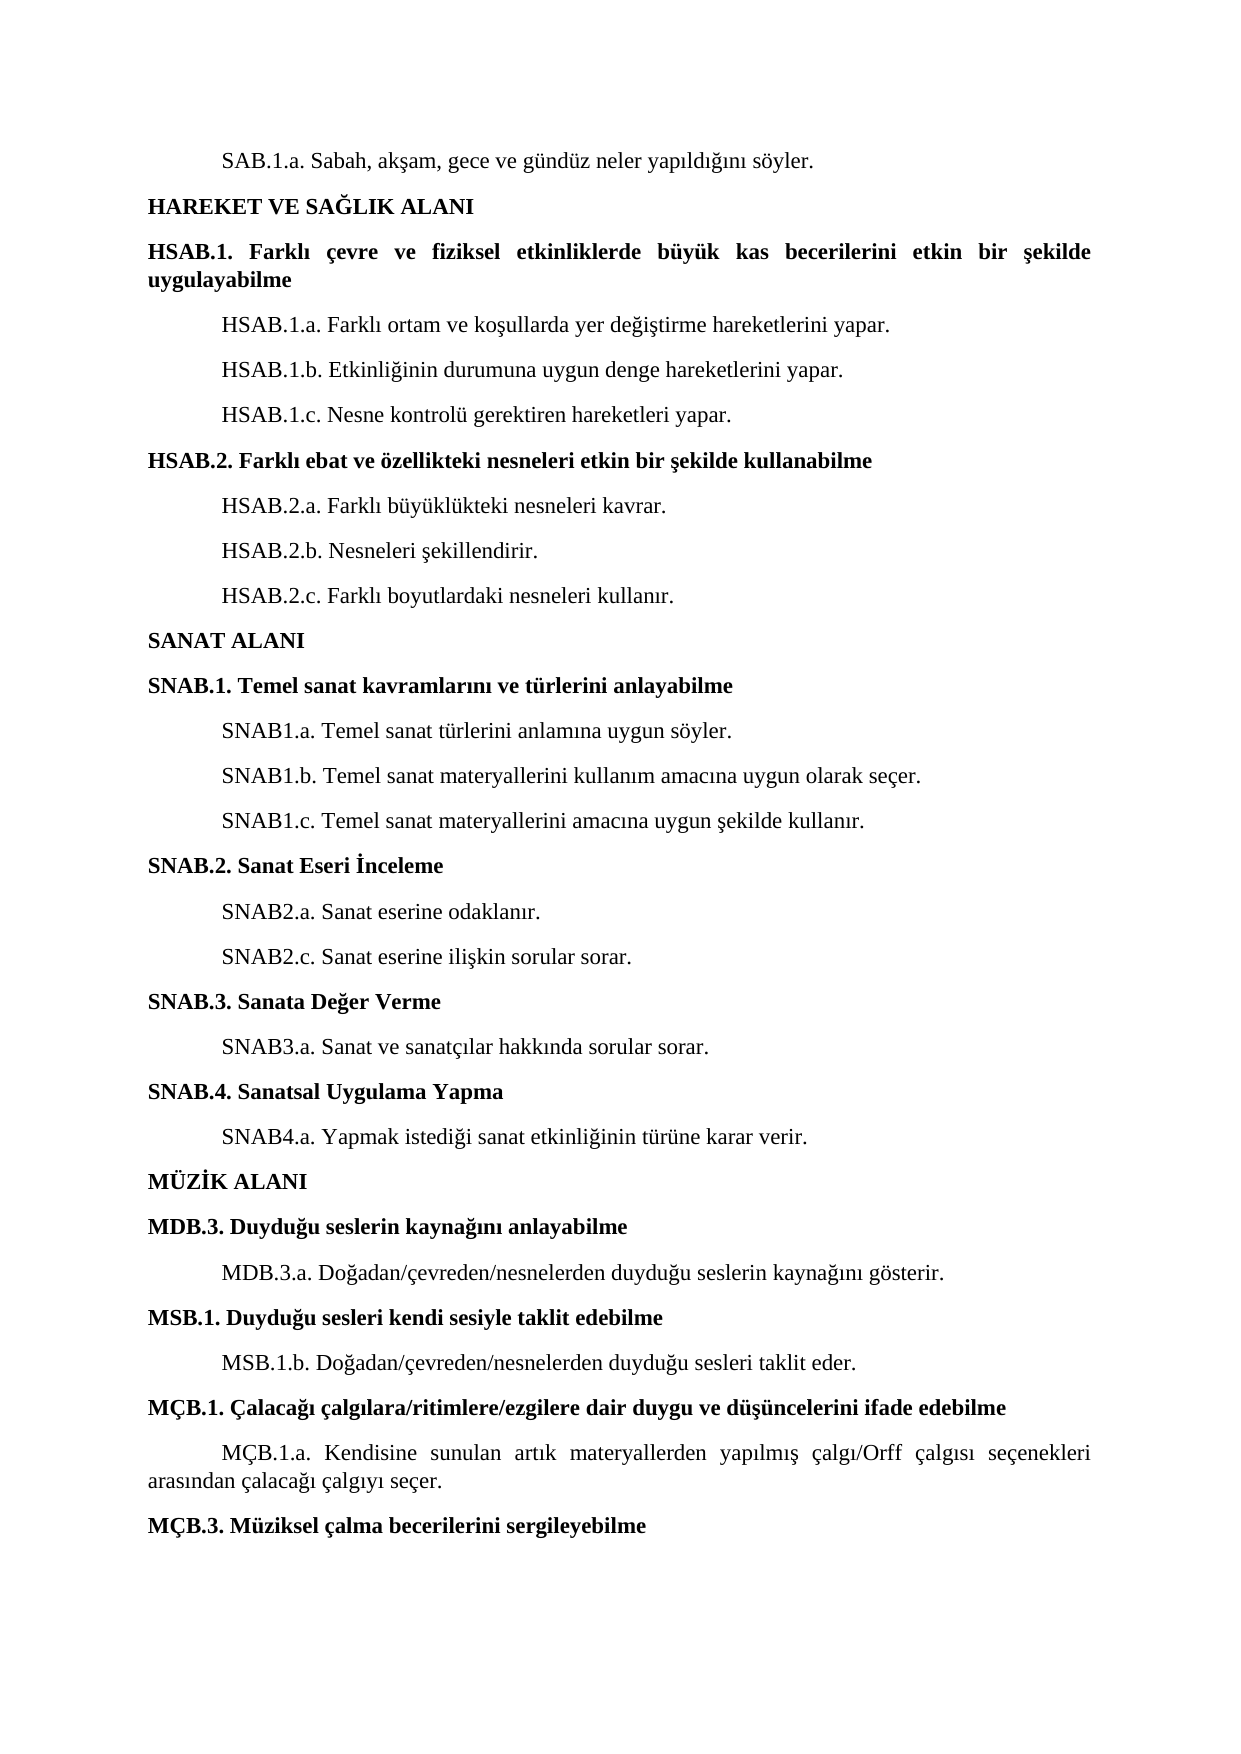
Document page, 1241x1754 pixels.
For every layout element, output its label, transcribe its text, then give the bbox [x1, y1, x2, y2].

text MDB.3. Duyduğu seslerin kaynağını anlayabilme [148, 1213, 1093, 1240]
text SNAB4.a. Yapmak istediği sanat etkinliğinin türüne karar verir. [148, 1123, 1093, 1149]
text SNAB1.a. Temel sanat türlerini anlamına uygun söyler. [148, 717, 1093, 744]
text SANAT ALANI [148, 627, 1093, 653]
text HSAB.2.a. Farklı büyüklükteki nesneleri kavrar. [148, 492, 1093, 518]
text SNAB3.a. Sanat ve sanatçılar hakkında sorular sorar. [148, 1033, 1093, 1059]
text MSB.1. Duyduğu sesleri kendi sesiyle taklit edebilme [148, 1304, 1093, 1330]
text MÇB.3. Müziksel çalma becerilerini sergileyebilme [148, 1512, 1093, 1539]
text SNAB.1. Temel sanat kavramlarını ve türlerini anlayabilme [148, 672, 1093, 698]
text MÇB.1.a. Kendisine sunulan artık materyallerden yapılmış çalgı/Orff çalgısı seçenekleri arasından çalacağı çalgıyı seçer. [148, 1439, 1093, 1494]
text HSAB.1.b. Etkinliğinin durumuna uygun denge hareketlerini yapar. [148, 356, 1093, 383]
text MDB.3.a. Doğadan/çevreden/nesnelerden duyduğu seslerin kaynağını gösterir. [148, 1258, 1093, 1285]
text SNAB1.b. Temel sanat materyallerini kullanım amacına uygun olarak seçer. [148, 762, 1093, 789]
text SAB.1.a. Sabah, akşam, gece ve gündüz neler yapıldığını söyler. [148, 148, 1093, 174]
text MSB.1.b. Doğadan/çevreden/nesnelerden duyduğu sesleri taklit eder. [148, 1349, 1093, 1375]
text HSAB.1. Farklı çevre ve fiziksel etkinliklerde büyük kas becerilerini etkin bir şekilde uygulayabilme [148, 238, 1093, 293]
text SNAB1.c. Temel sanat materyallerini amacına uygun şekilde kullanır. [148, 807, 1093, 834]
text SNAB.3. Sanata Değer Verme [148, 988, 1093, 1014]
text SNAB.4. Sanatsal Uygulama Yapma [148, 1078, 1093, 1104]
text MÜZİK ALANI [148, 1168, 1093, 1195]
text SNAB2.c. Sanat eserine ilişkin sorular sorar. [148, 943, 1093, 969]
text HSAB.1.c. Nesne kontrolü gerektiren hareketleri yapar. [148, 402, 1093, 428]
text HSAB.2.c. Farklı boyutlardaki nesneleri kullanır. [148, 582, 1093, 608]
text HSAB.2. Farklı ebat ve özellikteki nesneleri etkin bir şekilde kullanabilme [148, 447, 1093, 473]
text HSAB.2.b. Nesneleri şekillendirir. [148, 537, 1093, 563]
text HSAB.1.a. Farklı ortam ve koşullarda yer değiştirme hareketlerini yapar. [148, 311, 1093, 338]
text MÇB.1. Çalacağı çalgılara/ritimlere/ezgilere dair duygu ve düşüncelerini ifade edebilme [148, 1394, 1093, 1420]
text HAREKET VE SAĞLIK ALANI [148, 193, 1093, 219]
text SNAB.2. Sanat Eseri İnceleme [148, 853, 1093, 879]
text SNAB2.a. Sanat eserine odaklanır. [148, 898, 1093, 924]
